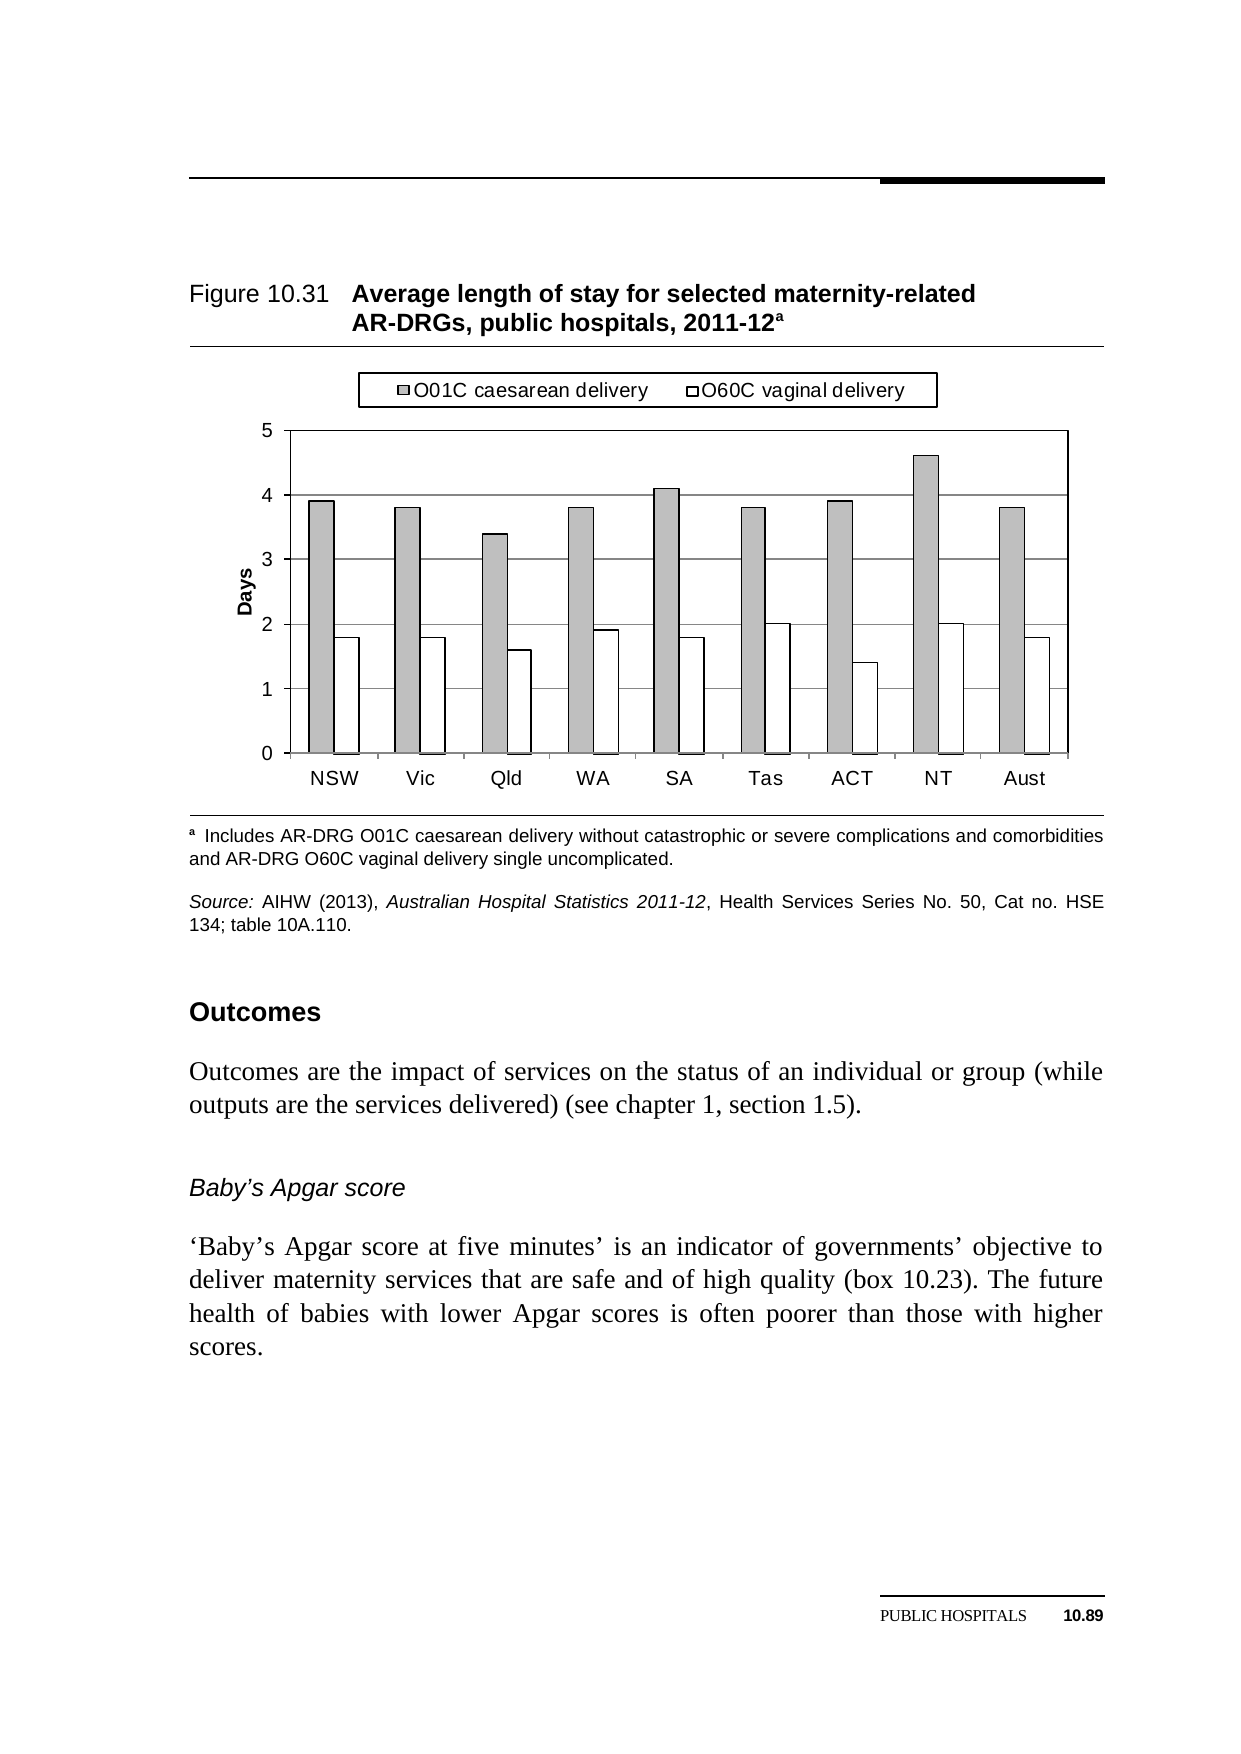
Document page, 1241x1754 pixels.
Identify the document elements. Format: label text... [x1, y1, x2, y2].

text Outcomes are the impact of services on the status of an individual or group (while outputs are the services delivered) (see chapter 1, section 1.5). [189, 1053, 1104, 1120]
text aIncludes AR-DRG O01C caesarean delivery without catastrophic or severe complications and comorbidities and AR-DRG O60C vaginal delivery single uncomplicated. [189, 824, 1104, 870]
text ‘Baby’s Apgar score at five minutes’ is an indicator of governments’ objective to deliver maternity services that are safe and of high quality (box 10.23). The future health of babies with lower Apgar scores is often poorer than those with higher scores. [189, 1228, 1104, 1361]
title Figure 10.31 Average length of stay for selected maternity-related AR-DRGs, public hospitals, 2011-12a [189, 279, 1104, 338]
table_header [190, 347, 1104, 814]
subtitle Outcomes [189, 995, 1104, 1028]
text Source: AIHW (2013), Australian Hospital Statistics 2011-12, Health Services Series No. 50, Cat no. HSE 134; table 10A.110. [189, 891, 1104, 936]
subtitle Baby’s Apgar score [189, 1170, 1104, 1203]
